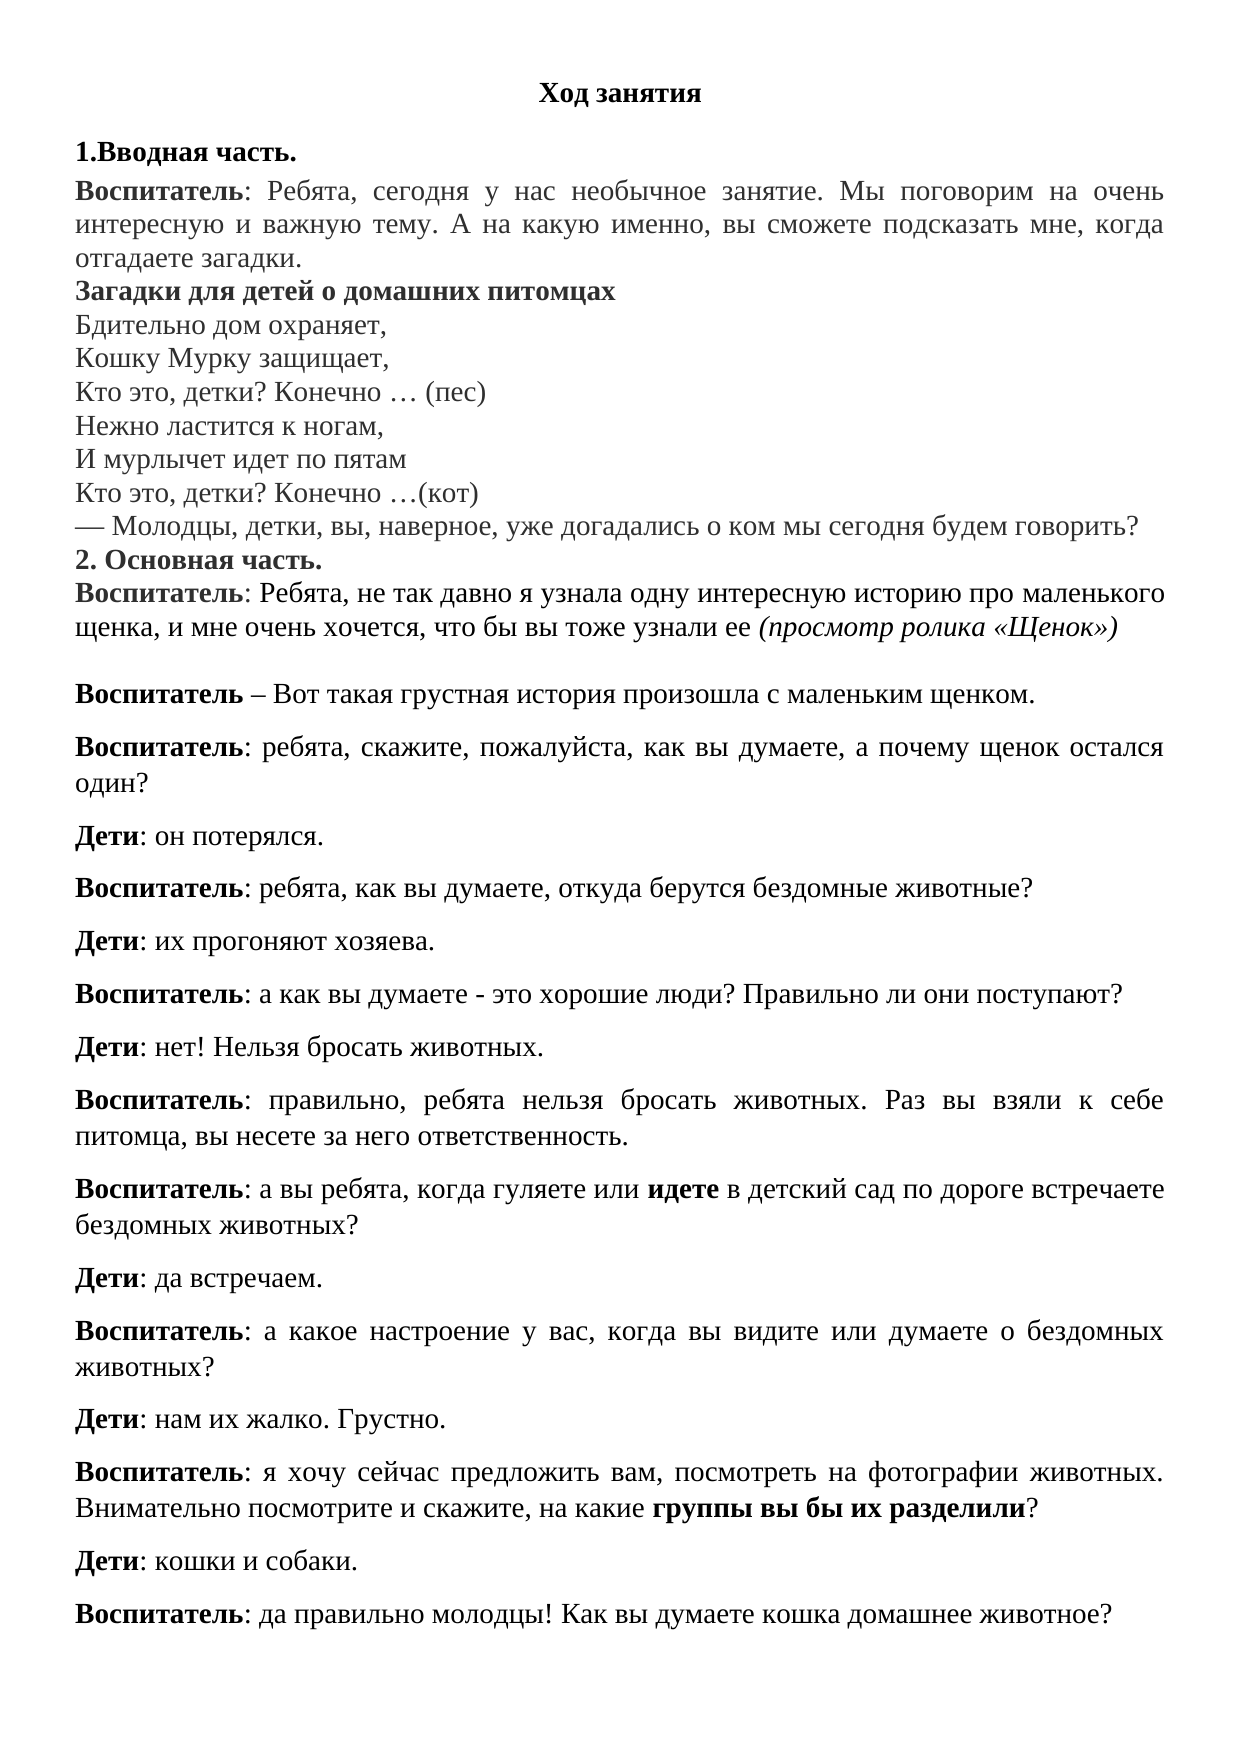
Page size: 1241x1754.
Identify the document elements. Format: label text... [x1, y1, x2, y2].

text Воспитатель: а вы ребята, когда гуляете или идете в детский сад по дороге встречаете бездомных животных? [75, 1171, 1165, 1241]
text Кто это, детки? Конечно …(кот) [75, 475, 1165, 508]
text Дети: их прогоняют хозяева. [75, 923, 1165, 957]
text Воспитатель: а какое настроение у вас, когда вы видите или думаете о бездомных животных? [75, 1313, 1165, 1382]
text Дети: кошки и собаки. [75, 1543, 1165, 1577]
text Дети: он потерялся. [75, 818, 1165, 851]
text Дети: нет! Нельзя бросать животных. [75, 1029, 1165, 1063]
text Воспитатель: я хочу сейчас предложить вам, посмотреть на фотографии животных. Внимательно посмотрите и скажите, на какие группы вы бы их разделили? [75, 1454, 1165, 1524]
text Нежно ластится к ногам, [75, 408, 1165, 441]
text Дети: нам их жалко. Грустно. [75, 1402, 1165, 1435]
text И мурлычет идет по пятам [75, 441, 1165, 475]
text Кто это, детки? Конечно … (пес) [75, 374, 1165, 408]
text Бдительно дом охраняет, [75, 307, 1165, 341]
text 1.Вводная часть. [75, 134, 1165, 168]
text Воспитатель: а как вы думаете - это хорошие люди? Правильно ли они поступают? [75, 976, 1165, 1010]
text Воспитатель: Ребята, не так давно я узнала одну интересную историю про маленького щенка, и мне очень хочется, что бы вы тоже узнали ее (просмотр ролика «Щенок») [75, 575, 1165, 642]
text Воспитатель: да правильно молодцы! Как вы думаете кошка домашнее животное? [75, 1596, 1165, 1630]
text Ход занятия [75, 75, 1165, 108]
text Загадки для детей о домашних питомцах [75, 273, 1165, 307]
text Воспитатель: ребята, скажите, пожалуйста, как вы думаете, а почему щенок остался один? [75, 729, 1165, 798]
text Воспитатель: правильно, ребята нельзя бросать животных. Раз вы взяли к себе питомца, вы несете за него ответственность. [75, 1082, 1165, 1152]
text 2. Основная часть. [75, 542, 1165, 575]
text — Молодцы, детки, вы, наверное, уже догадались о ком мы сегодня будем говорить? [75, 508, 1165, 542]
text Кошку Мурку защищает, [75, 341, 1165, 374]
text Воспитатель: ребята, как вы думаете, откуда берутся бездомные животные? [75, 871, 1165, 904]
text Воспитатель: Ребята, сегодня у нас необычное занятие. Мы поговорим на очень интересную и важную тему. А на какую именно, вы сможете подсказать мне, когда отгадаете загадки. [75, 173, 1165, 273]
text Воспитатель – Вот такая грустная история произошла с маленьким щенком. [75, 676, 1165, 709]
text Дети: да встречаем. [75, 1260, 1165, 1293]
